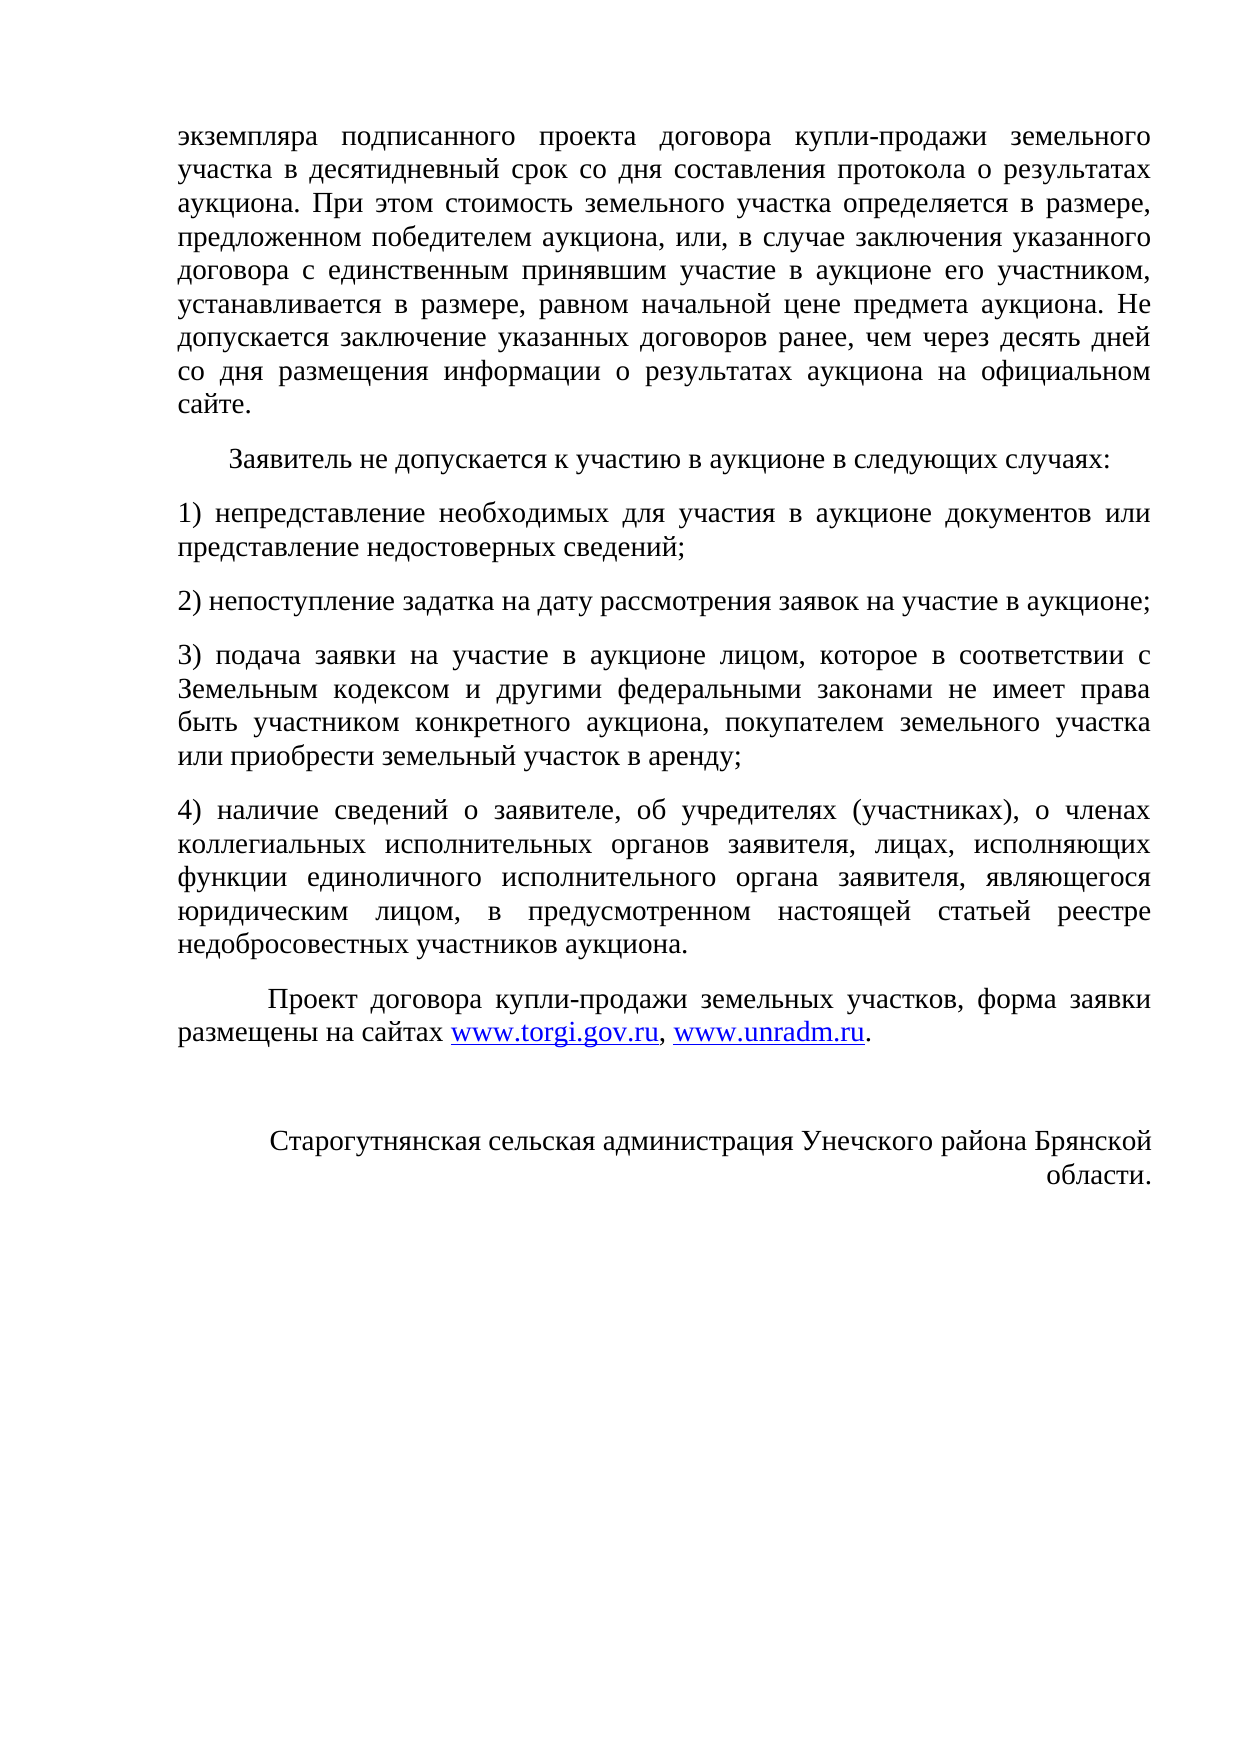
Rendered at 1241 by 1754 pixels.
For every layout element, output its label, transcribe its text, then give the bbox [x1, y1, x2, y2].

text 3) подача заявки на участие в аукционе лицом, которое в соответствии с Земельным кодексом и другими федеральными законами не имеет права быть участником конкретного аукциона, покупателем земельного участка или приобрести земельный участок в аренду; [177, 637, 1152, 772]
text Старогутнянская сельская администрация Унечского района Брянской области. [177, 1123, 1152, 1190]
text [177, 118, 1152, 420]
text Проект договора купли-продажи земельных участков, форма заявки размещены на сайтах www.torgi.gov.ru, www.unradm.ru. [177, 981, 1152, 1048]
text 1) непредставление необходимых для участия в аукционе документов или представление недостоверных сведений; [177, 495, 1152, 562]
text 2) непоступление задатка на дату рассмотрения заявок на участие в аукционе; [177, 583, 1152, 617]
text 4) наличие сведений о заявителе, об учредителях (участниках), о членах коллегиальных исполнительных органов заявителя, лицах, исполняющих функции единоличного исполнительного органа заявителя, являющегося юридическим лицом, в предусмотренном настоящей статьей реестре недобросовестных участников аукциона. [177, 792, 1152, 960]
text Заявитель не допускается к участию в аукционе в следующих случаях: [177, 441, 1152, 474]
